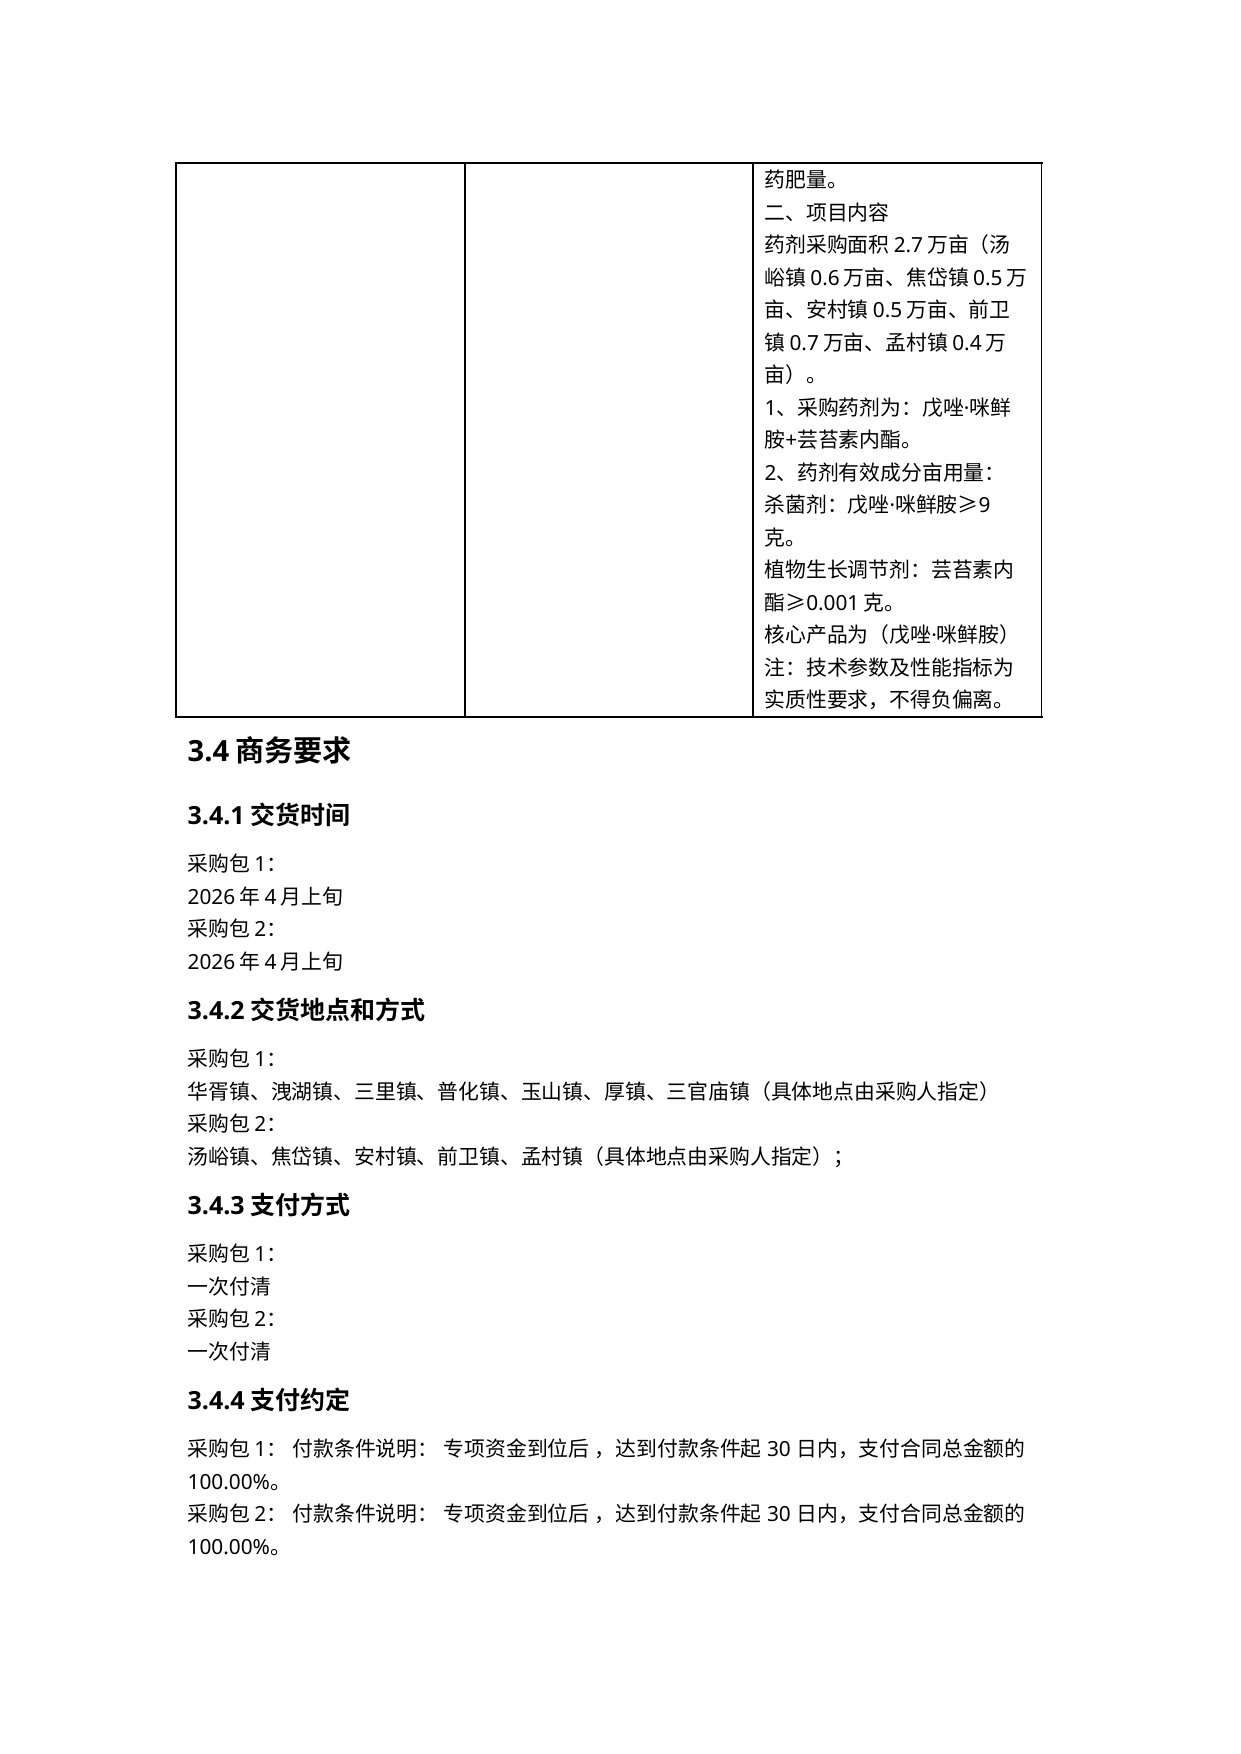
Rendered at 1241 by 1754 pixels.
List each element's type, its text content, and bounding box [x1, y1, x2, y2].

text 一次付清 [187, 1270, 1053, 1303]
text 采购包1： [187, 848, 1053, 880]
text 2026年4月上旬 [187, 880, 1053, 913]
text 一次付清 [187, 1335, 1053, 1368]
text 3.4.2交货地点和方式 [187, 978, 1053, 1043]
text 汤峪镇、焦岱镇、安村镇、前卫镇、孟村镇（具体地点由采购人指定）； [187, 1140, 1053, 1173]
text 3.4.4支付约定 [187, 1368, 1053, 1433]
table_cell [754, 164, 1041, 716]
text 3.4.3支付方式 [187, 1173, 1053, 1238]
text 3.4.1交货时间 [187, 783, 1053, 848]
text 采购包2： 付款条件说明： 专项资金到位后 ，达到付款条件起 30 日内，支付合同总金额的 100.00%。 [187, 1498, 1053, 1563]
text 采购包1： [187, 1043, 1053, 1075]
text 采购包1： 付款条件说明： 专项资金到位后 ，达到付款条件起 30 日内，支付合同总金额的 100.00%。 [187, 1433, 1053, 1498]
table_cell 1 [177, 164, 464, 716]
text 3.4商务要求 [187, 718, 1053, 783]
text 华胥镇、洩湖镇、三里镇、普化镇、玉山镇、厚镇、三官庙镇（具体地点由采购人指定） [187, 1075, 1053, 1108]
text 采购包2： [187, 1108, 1053, 1140]
table_cell [466, 164, 752, 716]
text 2026年4月上旬 [187, 945, 1053, 978]
text 采购包1： [187, 1238, 1053, 1270]
text 采购包2： [187, 913, 1053, 945]
text 采购包2： [187, 1303, 1053, 1335]
